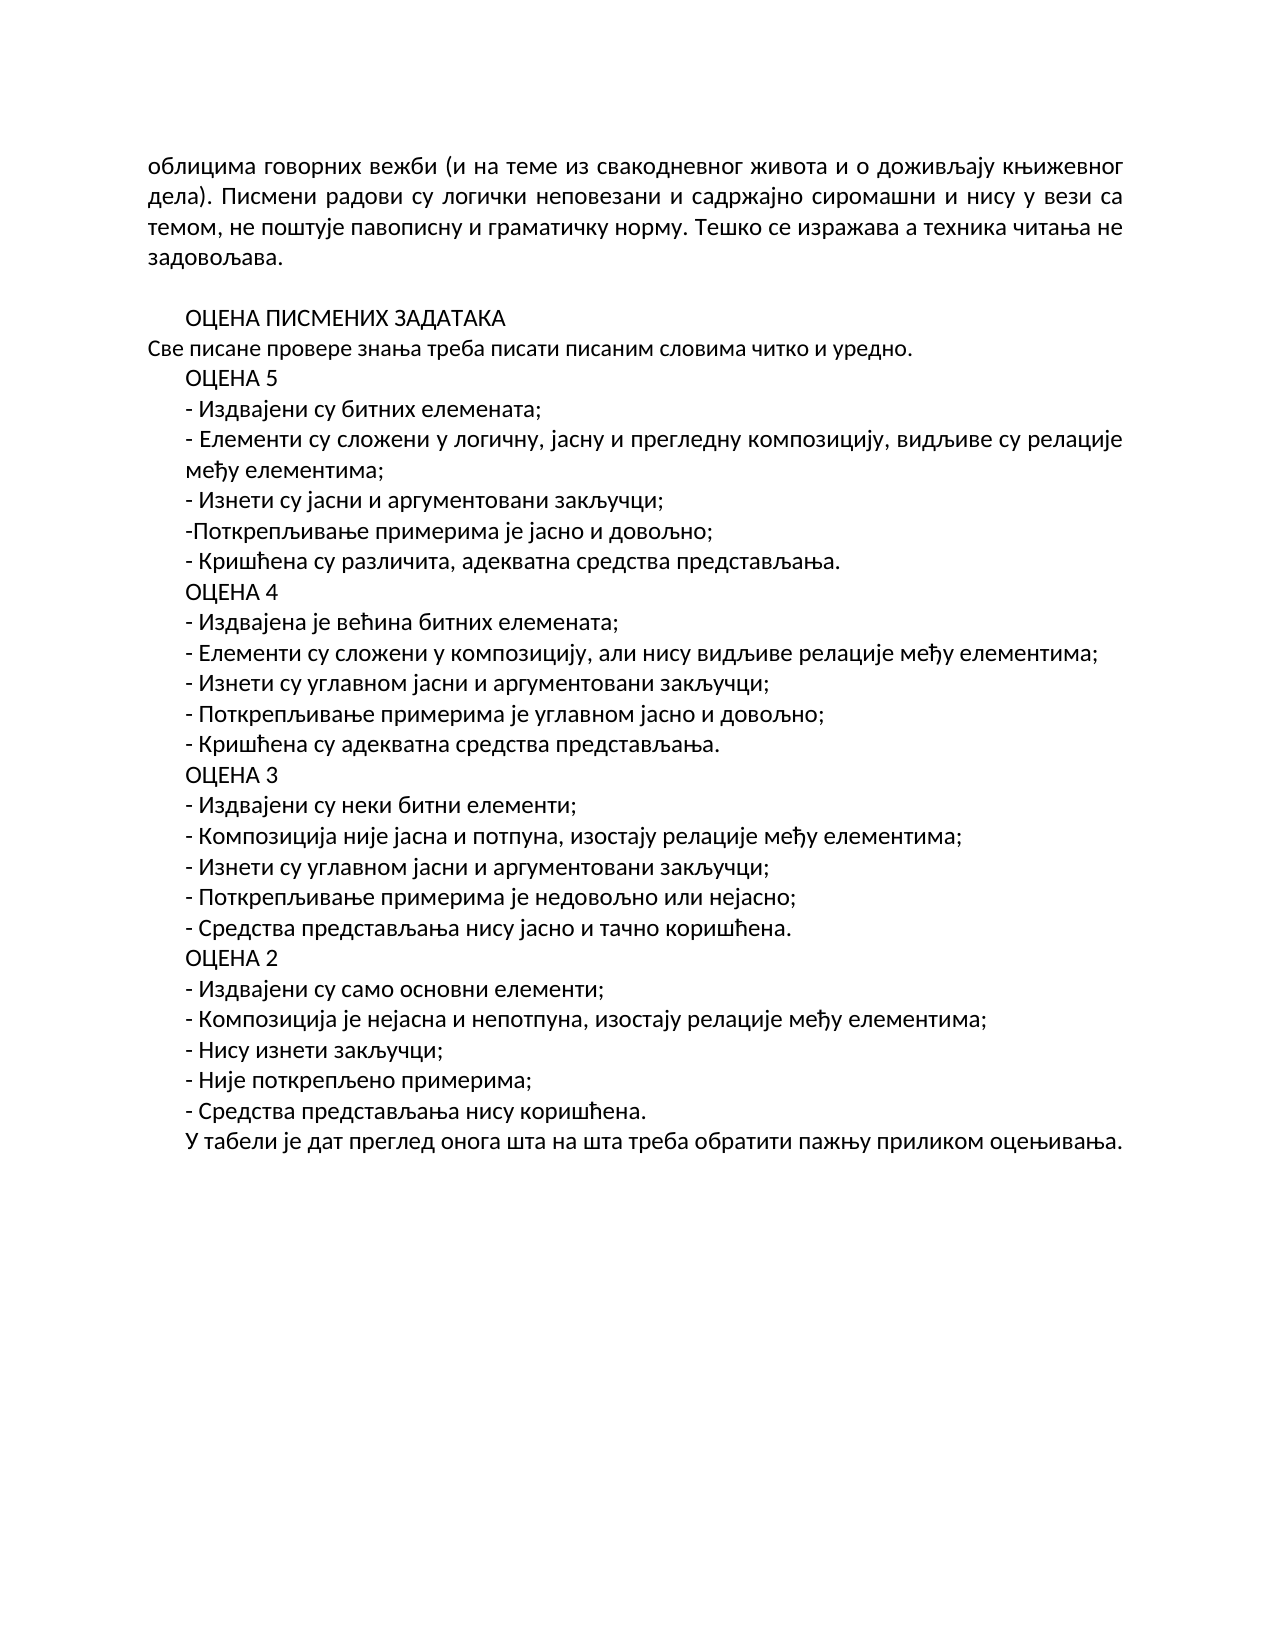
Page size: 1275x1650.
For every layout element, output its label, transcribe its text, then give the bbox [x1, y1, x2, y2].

text - Кришћена су различита, адекватна средства представљања. [185, 546, 1125, 576]
text - Нису изнети закључци; [185, 1034, 1125, 1064]
text - Композиција је нејасна и непотпуна, изостају релације међу елементима; [185, 1003, 1125, 1034]
text Све писане провере знања треба писати писаним словима читко и уредно. [148, 333, 1125, 362]
text - Издвајени су неки битни елементи; [185, 790, 1125, 820]
text - Изнети су углавном јасни и аргументовани закључци; [185, 668, 1125, 698]
text - Елементи су сложени у композицију, али нису видљиве релације међу елементима; [185, 637, 1125, 668]
text - Поткрепљивање примерима је недовољно или нејасно; [185, 881, 1125, 912]
text - Изнети су јасни и аргументовани закључци; [185, 484, 1125, 515]
text У табели је дат преглед онога шта на шта треба обратити пажњу приликом оцењивања. [185, 1125, 1125, 1156]
text - Није поткрепљено примерима; [185, 1064, 1125, 1095]
text - Издвајени су битних елемената; [185, 393, 1125, 423]
text ОЦЕНА ПИСМЕНИХ ЗАДАТАКА [185, 303, 1125, 333]
text ОЦЕНА 4 [185, 576, 1125, 607]
text - Елементи су сложени у логичну, јасну и прегледну композицију, видљиве су релације међу елементима; [185, 423, 1125, 484]
text - Изнети су углавном јасни и аргументовани закључци; [185, 851, 1125, 881]
text - Средства представљања нису коришћена. [185, 1095, 1125, 1125]
text ОЦЕНА 2 [185, 942, 1125, 973]
text ОЦЕНА 3 [185, 759, 1125, 790]
text ОЦЕНА 5 [185, 362, 1125, 393]
text -Поткрепљивање примерима је јасно и довољно; [185, 515, 1125, 546]
text - Композиција није јасна и потпуна, изостају релације међу елементима; [185, 820, 1125, 851]
text - Издвајени су само основни елементи; [185, 973, 1125, 1003]
text - Поткрепљивање примерима је углавном јасно и довољно; [185, 698, 1125, 729]
text - Кришћена су адекватна средства представљања. [185, 729, 1125, 759]
text - Средства представљања нису јасно и тачно коришћена. [185, 912, 1125, 942]
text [148, 150, 1125, 272]
text - Издвајена је већина битних елемената; [185, 607, 1125, 637]
